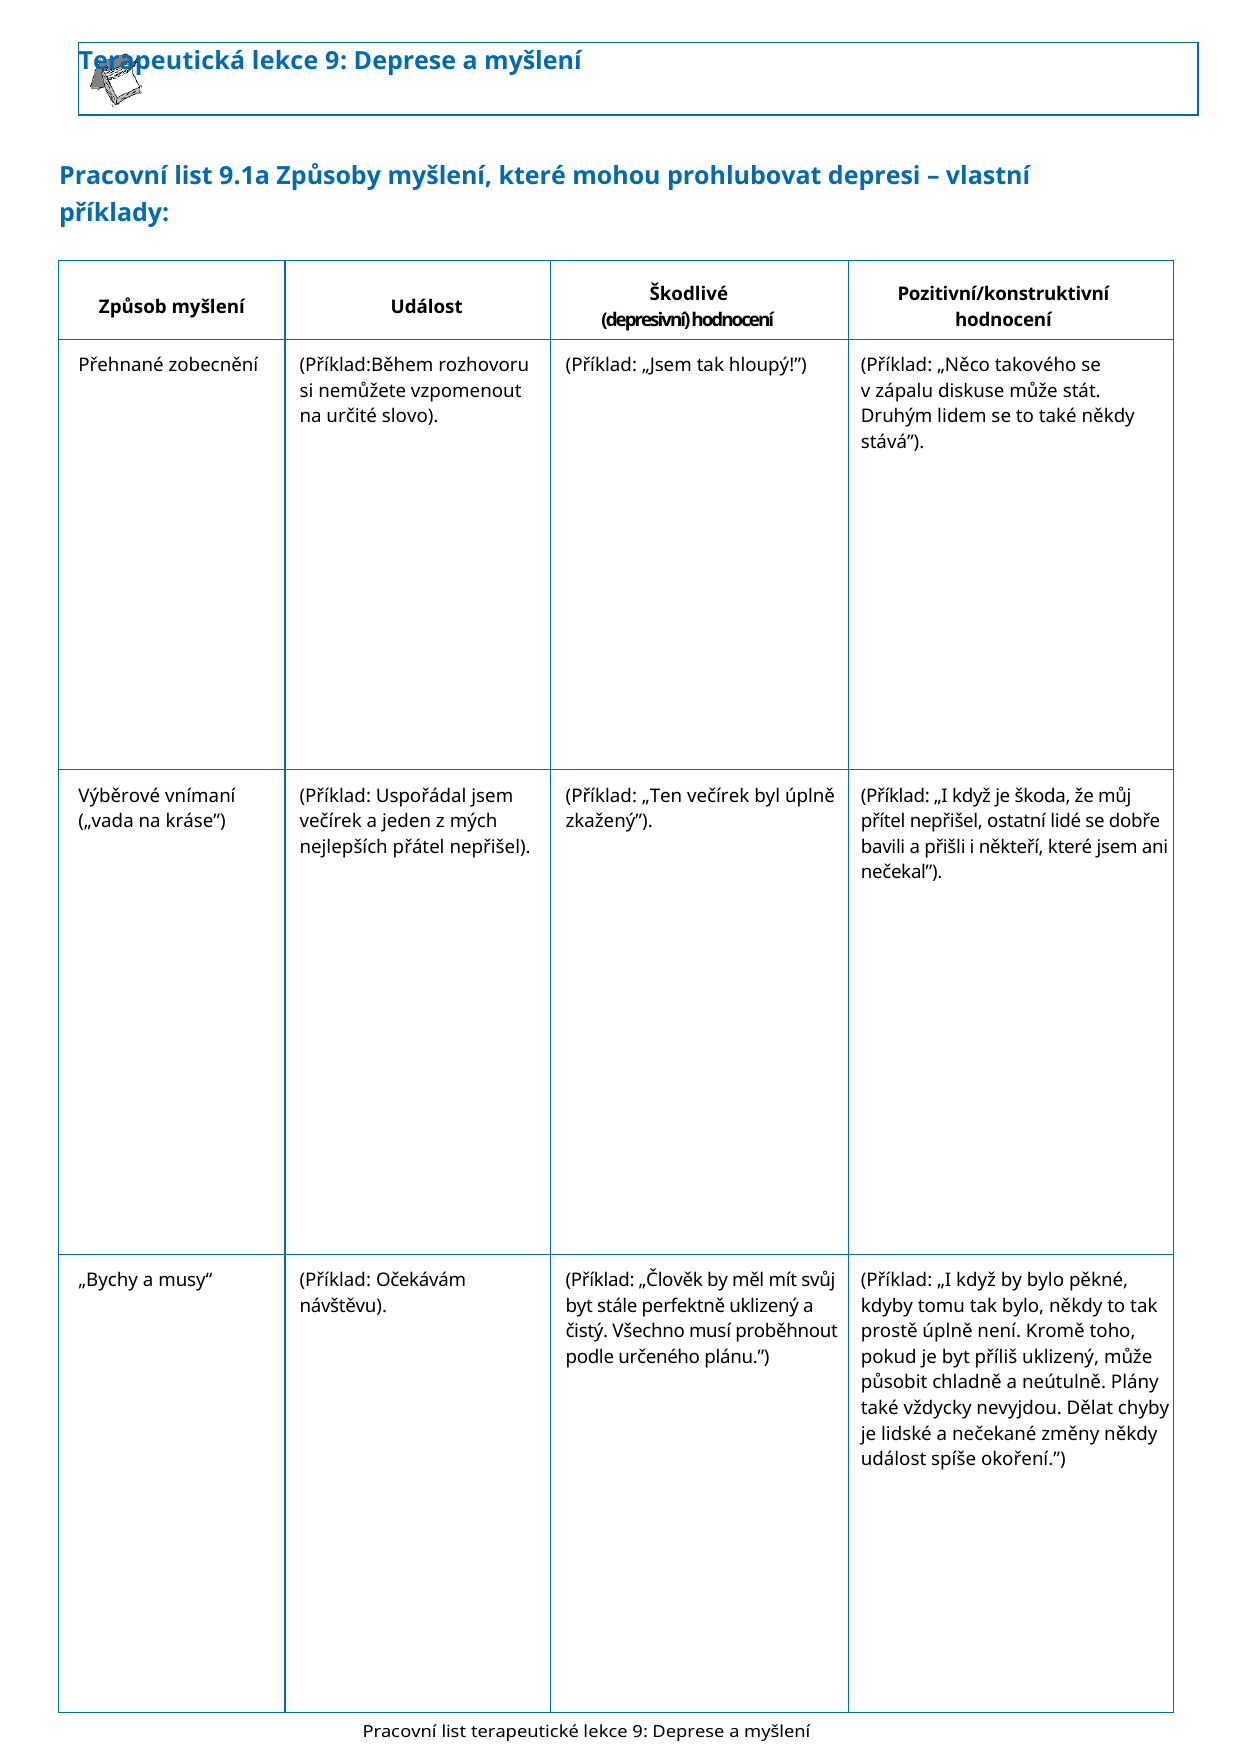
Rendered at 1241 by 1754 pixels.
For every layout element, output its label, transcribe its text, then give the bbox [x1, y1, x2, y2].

table_cell (Příklad: Uspořádal jsem večírek a jeden z mých nejlepších přátel nepřišel). [286, 770, 550, 1254]
table_cell (Příklad: „Ten večírek byl úplně zkažený”). [551, 770, 848, 1254]
table_cell (Příklad: „Člověk by měl mít svůj byt stále perfektně uklizený a čistý. Všechno musí proběhnout podle určeného plánu.”) [551, 1255, 848, 1712]
table_cell „Bychy a musy“ [59, 1255, 284, 1712]
table_cell Přehnané zobecnění [59, 340, 284, 769]
text Pracovní list 9.1a Způsoby myšlení, které mohou prohlubovat depresi – vlastní příklady: [59, 157, 1092, 229]
table_cell (Příklad: „Něco takového se v zápalu diskuse může stát. Druhým lidem se to také někdy stává”). [849, 340, 1173, 769]
table_cell (Příklad: „Jsem tak hloupý!”) [551, 340, 848, 769]
table_header Pozitivní/konstruktivní hodnocení [849, 261, 1173, 339]
table_header Událost [286, 261, 550, 339]
table_header Škodlivé (depresivní) hodnocení [551, 261, 848, 339]
picture [90, 53, 142, 107]
table_header Způsob myšlení [59, 261, 284, 339]
text Pracovní list terapeutické lekce 9: Deprese a myšlení [348, 1720, 1092, 1743]
table_cell Výběrové vnímaní („vada na kráse”) [59, 770, 284, 1254]
table_cell (Příklad:Během rozhovoru si nemůžete vzpomenout na určité slovo). [286, 340, 550, 769]
table_cell (Příklad: „I když je škoda, že můj přítel nepřišel, ostatní lidé se dobře bavili a přišli i někteří, které jsem ani nečekal”). [849, 770, 1173, 1254]
table_cell (Příklad: Očekávám návštěvu). [286, 1255, 550, 1712]
table_cell (Příklad: „I když by bylo pěkné, kdyby tomu tak bylo, někdy to tak prostě úplně není. Kromě toho, pokud je byt příliš uklizený, může působit chladně a neútulně. Plány také vždycky nevyjdou. Dělat chyby je lidské a nečekané změny někdy událost spíše okoření.”) [849, 1255, 1173, 1712]
